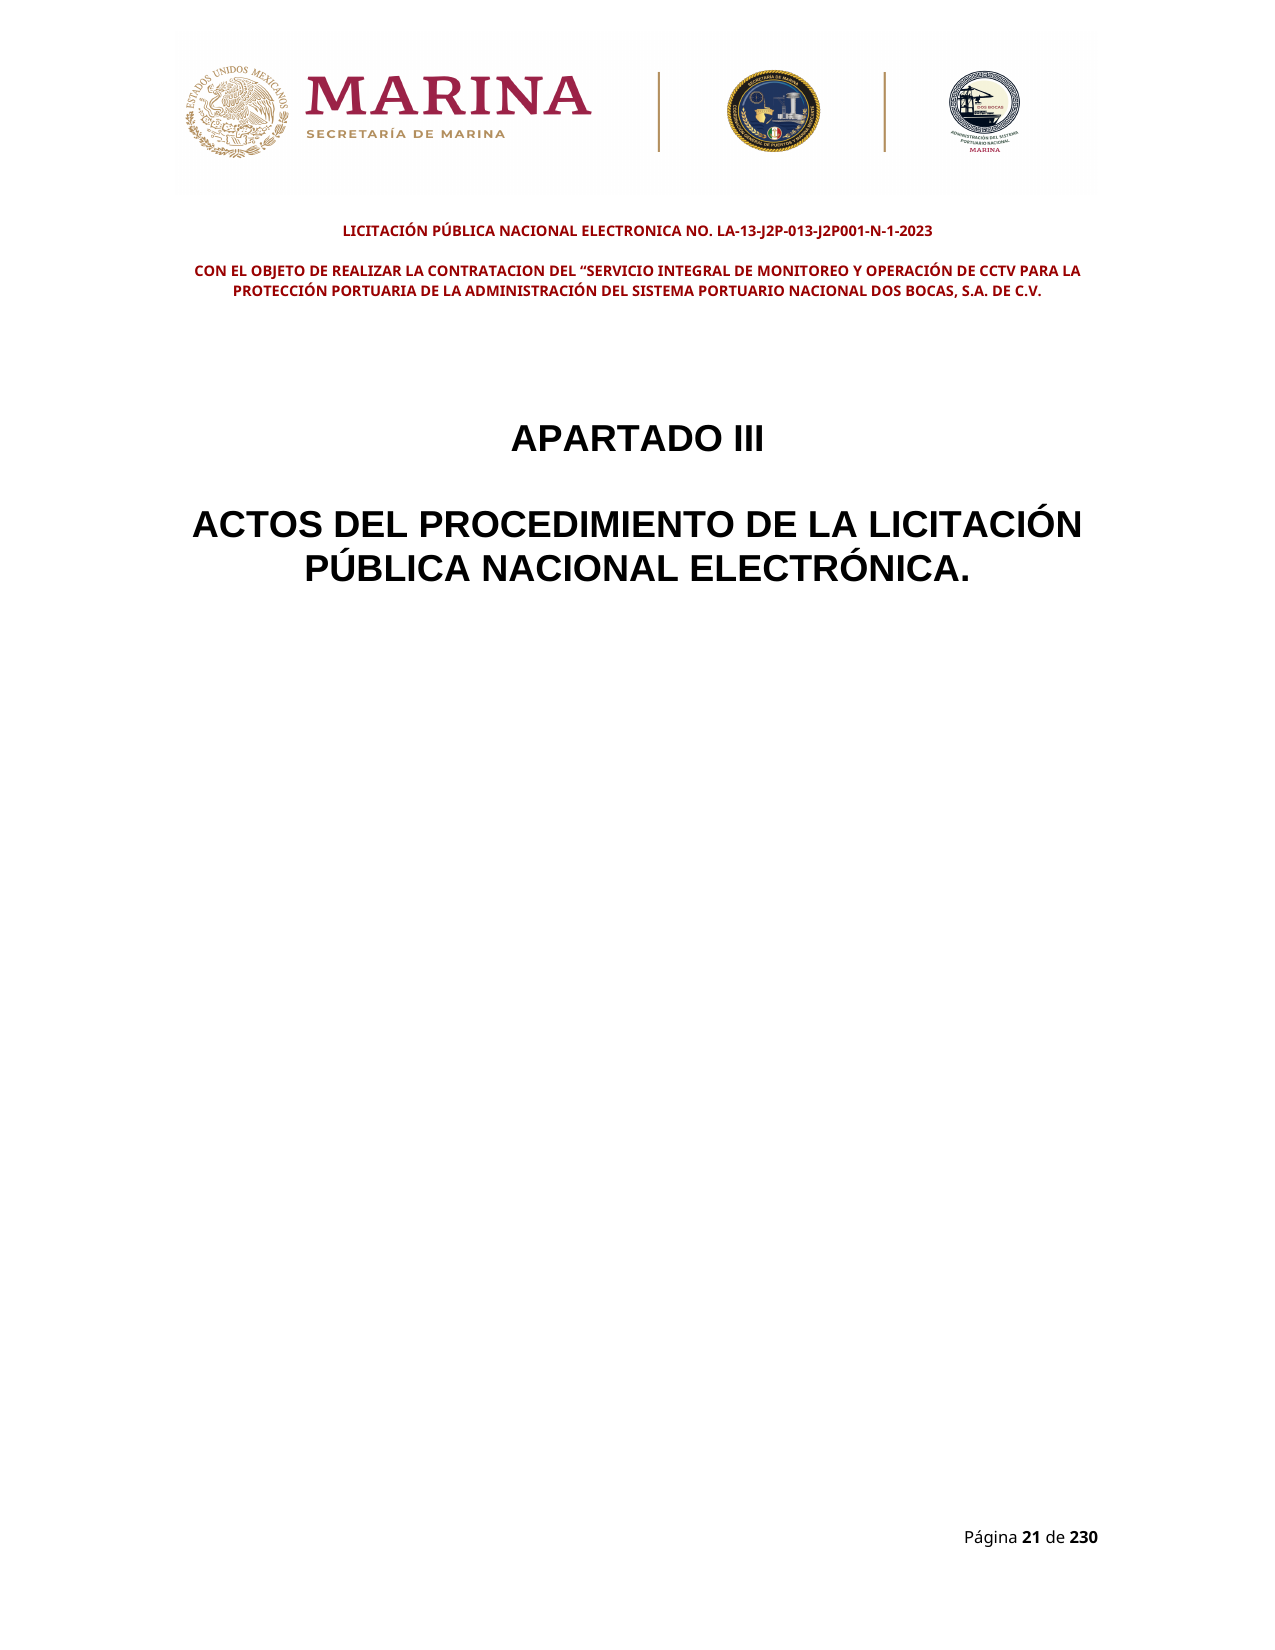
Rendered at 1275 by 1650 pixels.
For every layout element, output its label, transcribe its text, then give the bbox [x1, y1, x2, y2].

text ACTOS DEL PROCEDIMIENTO DE LA LICITACIÓN PÚBLICA NACIONAL ELECTRÓNICA. [177, 503, 1098, 589]
text APARTADO III [177, 416, 1098, 459]
picture [175, 31, 1098, 195]
